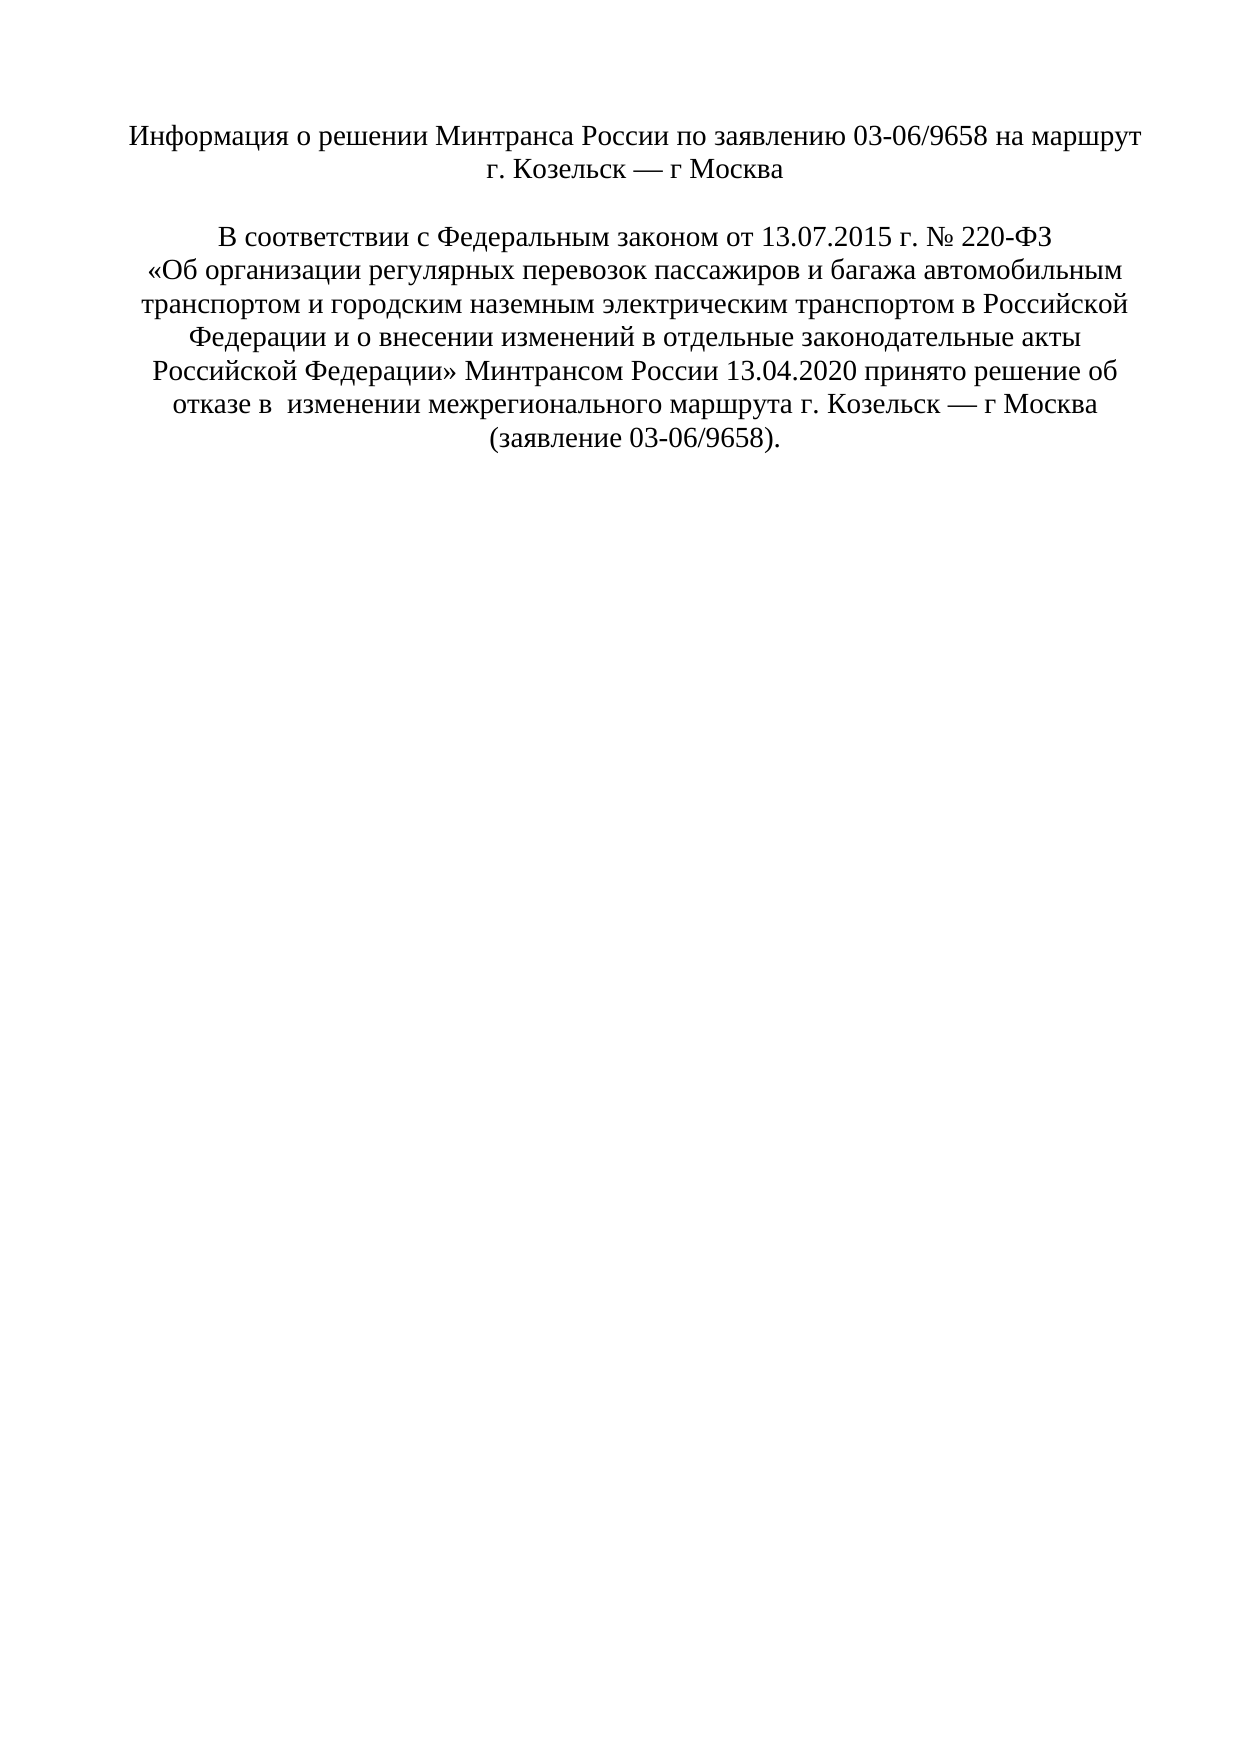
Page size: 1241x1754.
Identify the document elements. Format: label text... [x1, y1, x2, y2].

text В соответствии с Федеральным законом от 13.07.2015 г. № 220-ФЗ «Об организации регулярных перевозок пассажиров и багажа автомобильным транспортом и городским наземным электрическим транспортом в Российской Федерации и о внесении изменений в отдельные законодательные акты Российской Федерации» Минтрансом России 13.04.2020 принято решение об отказе в изменении межрегионального маршрута г. Козельск — г Москва (заявление 03-06/9658). [118, 219, 1152, 453]
text Информация о решении Минтранса России по заявлению 03-06/9658 на маршрут г. Козельск — г Москва [118, 118, 1152, 185]
